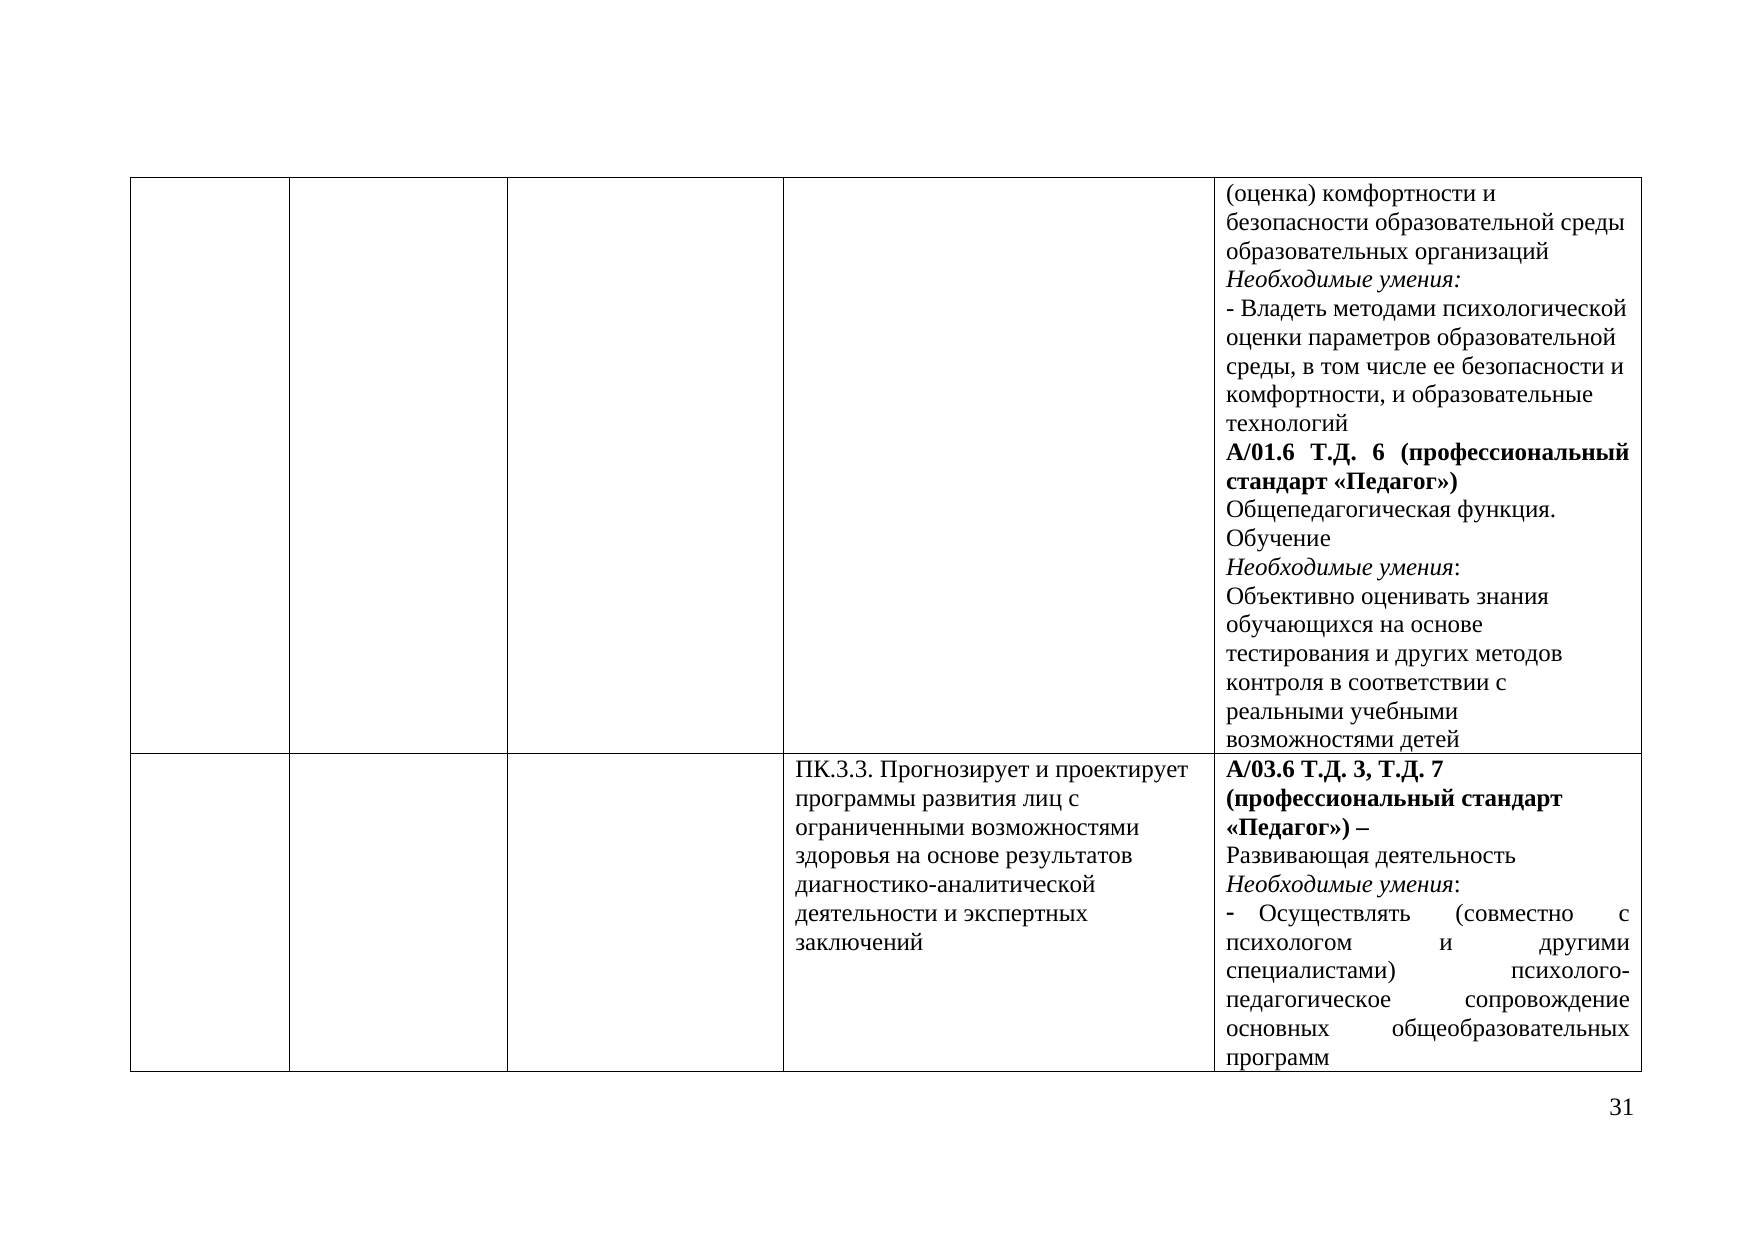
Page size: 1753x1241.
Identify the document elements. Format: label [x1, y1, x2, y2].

table_cell [784, 754, 1214, 1071]
table_cell [508, 754, 783, 1071]
table_cell [784, 178, 1214, 753]
table_cell [1215, 178, 1641, 753]
table_cell [131, 754, 289, 1071]
table_cell [290, 754, 507, 1071]
table_cell [1215, 754, 1641, 1071]
